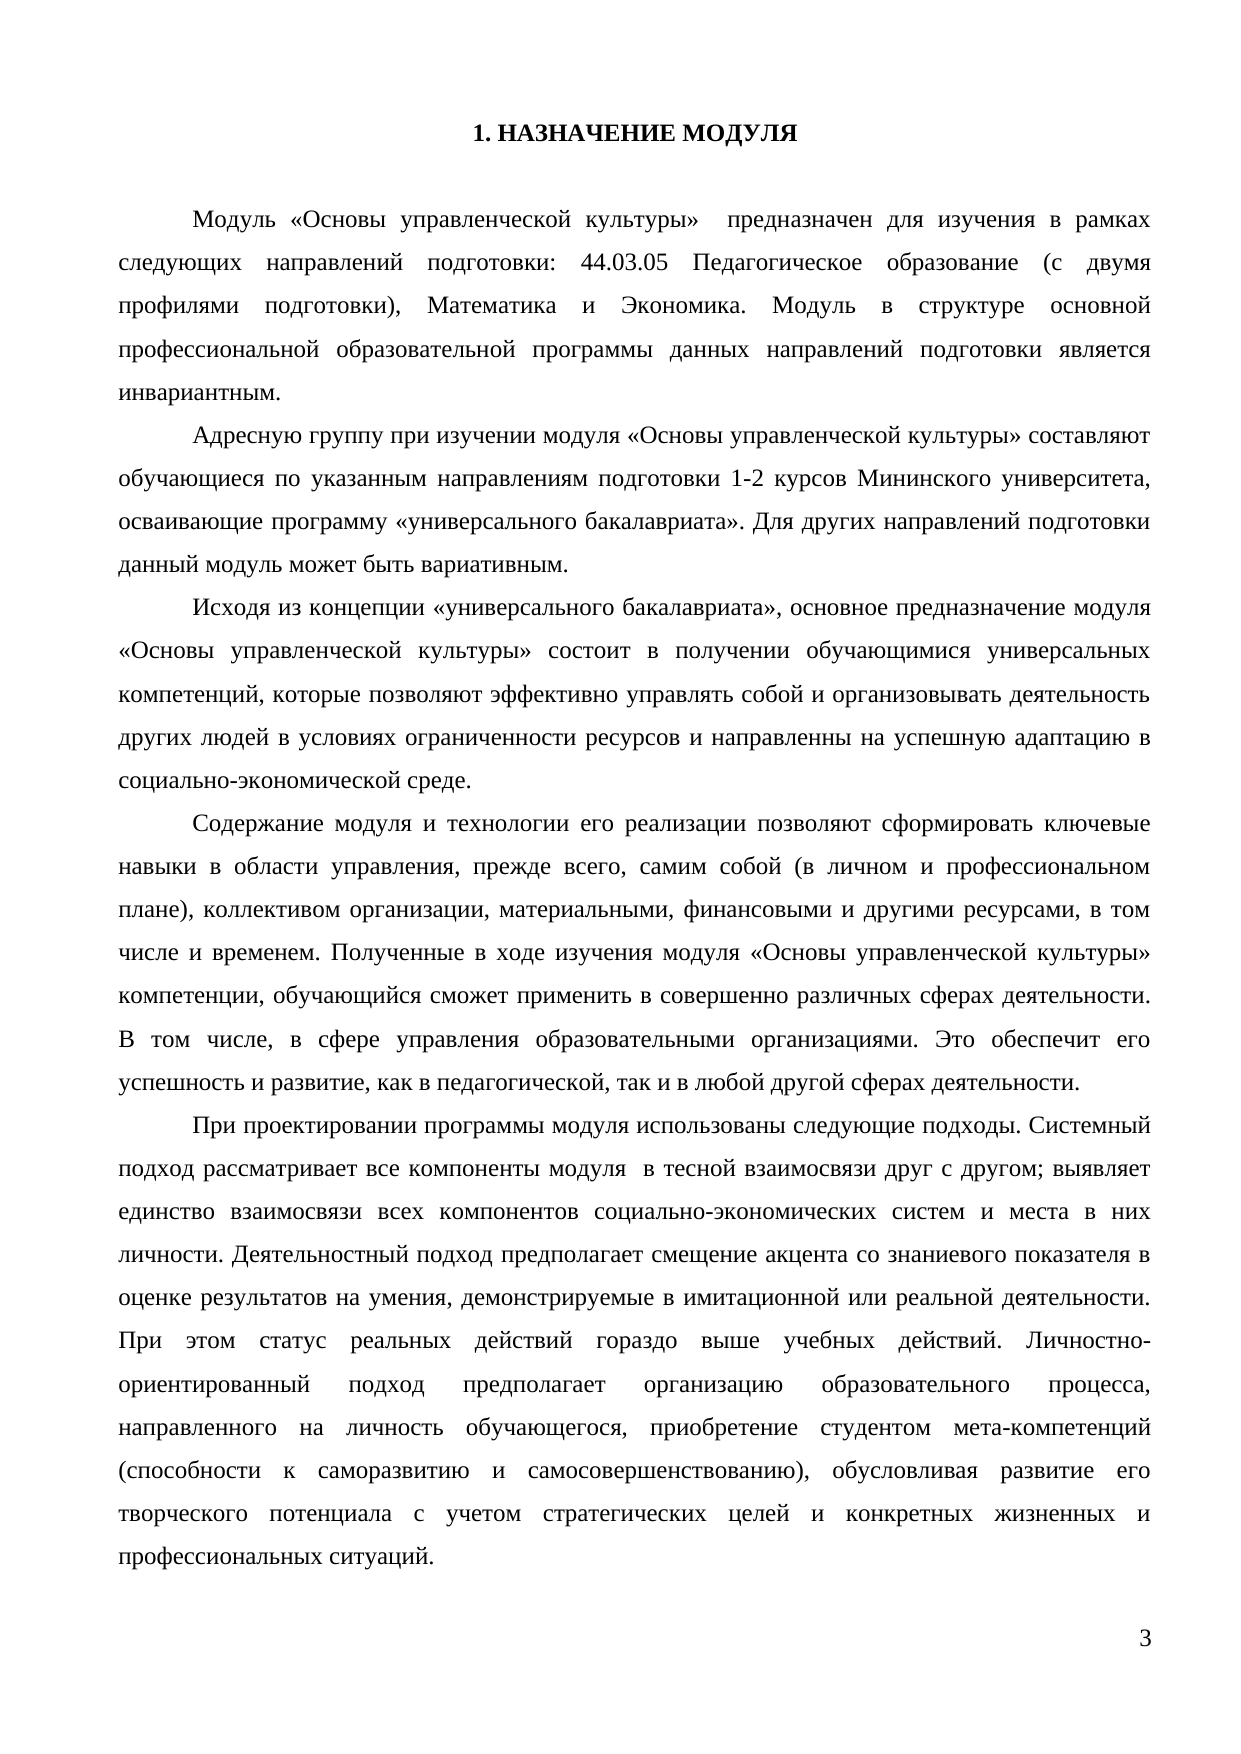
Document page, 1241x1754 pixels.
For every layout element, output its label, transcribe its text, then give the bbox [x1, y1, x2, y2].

text Модуль «Основы управленческой культуры» предназначен для изучения в рамках следующих направлений подготовки: 44.03.05 Педагогическое образование (с двумя профилями подготовки), Математика и Экономика. Модуль в структуре основной профессиональной образовательной программы данных направлений подготовки является инвариантным. [118, 204, 1152, 406]
text Содержание модуля и технологии его реализации позволяют сформировать ключевые навыки в области управления, прежде всего, самим собой (в личном и профессиональном плане), коллективом организации, материальными, финансовыми и другими ресурсами, в том числе и временем. Полученные в ходе изучения модуля «Основы управленческой культуры» компетенции, обучающийся сможет применить в совершенно различных сферах деятельности. В том числе, в сфере управления образовательными организациями. Это обеспечит его успешность и развитие, как в педагогической, так и в любой другой сферах деятельности. [118, 808, 1152, 1096]
text Исходя из концепции «универсального бакалавриата», основное предназначение модуля «Основы управленческой культуры» состоит в получении обучающимися универсальных компетенций, которые позволяют эффективно управлять собой и организовывать деятельность других людей в условиях ограниченности ресурсов и направленны на успешную адаптацию в социально-экономической среде. [118, 592, 1152, 794]
text 1. назначение модуля [118, 118, 1152, 147]
text При проектировании программы модуля использованы следующие подходы. Системный подход рассматривает все компоненты модуля в тесной взаимосвязи друг с другом; выявляет единство взаимосвязи всех компонентов социально-экономических систем и места в них личности. Деятельностный подход предполагает смещение акцента со знаниевого показателя в оценке результатов на умения, демонстрируемые в имитационной или реальной деятельности. При этом статус реальных действий гораздо выше учебных действий. Личностно-ориентированный подход предполагает организацию образовательного процесса, направленного на личность обучающегося, приобретение студентом мета-компетенций (способности к саморазвитию и самосовершенствованию), обусловливая развитие его творческого потенциала с учетом стратегических целей и конкретных жизненных и профессиональных ситуаций. [118, 1110, 1152, 1570]
text Адресную группу при изучении модуля «Основы управленческой культуры» составляют обучающиеся по указанным направлениям подготовки 1-2 курсов Мининского университета, осваивающие программу «универсального бакалавриата». Для других направлений подготовки данный модуль может быть вариативным. [118, 420, 1152, 578]
